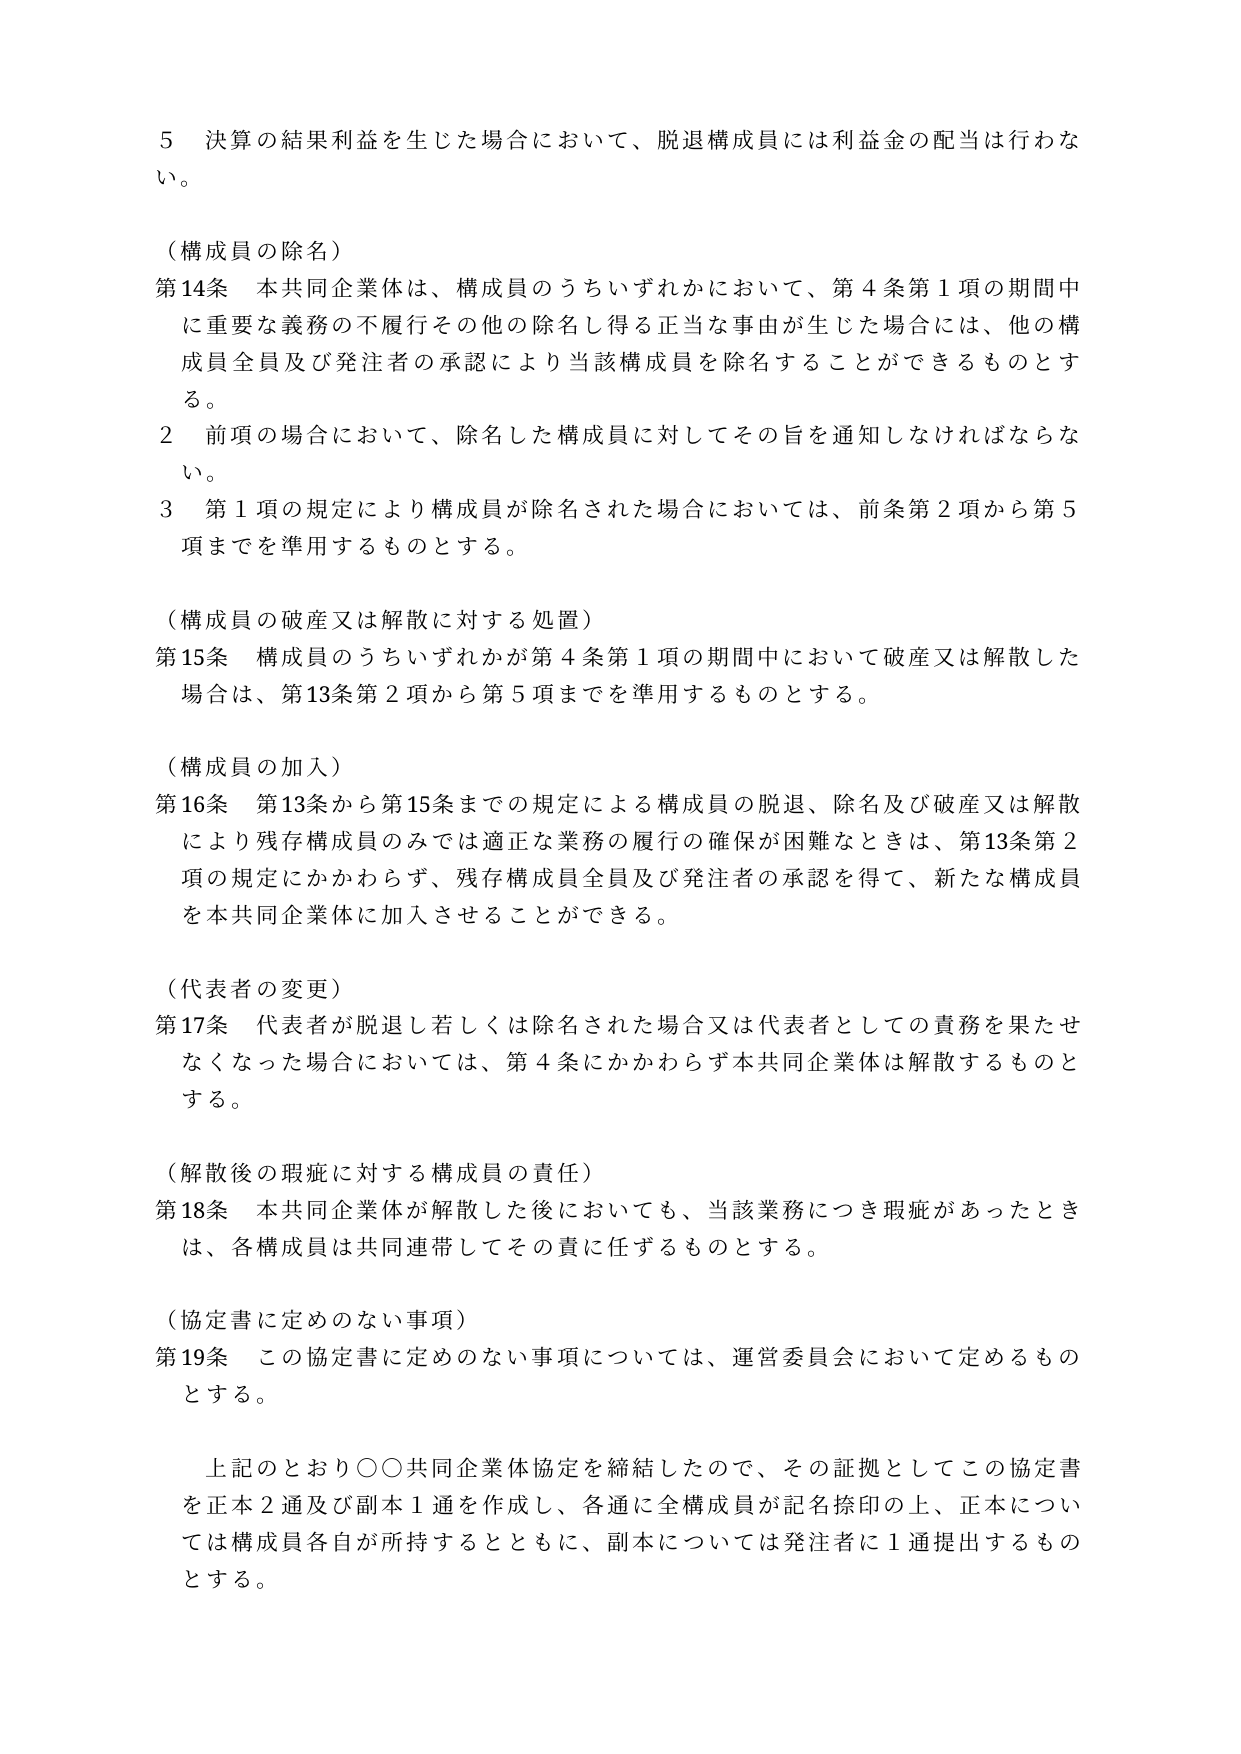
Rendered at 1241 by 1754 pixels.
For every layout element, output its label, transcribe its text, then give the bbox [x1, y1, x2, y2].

text ３ 第１項の規定により構成員が除名された場合においては、前条第２項から第５項までを準用するものとする。 [156, 490, 1084, 563]
text 第19条 この協定書に定めのない事項については、運営委員会において定めるものとする。 [156, 1338, 1084, 1412]
text （構成員の破産又は解散に対する処置） [156, 600, 1084, 637]
text （解散後の瑕疵に対する構成員の責任） [156, 1153, 1084, 1190]
text ２ 前項の場合において、除名した構成員に対してその旨を通知しなければならない。 [156, 416, 1084, 490]
text 上記のとおり○○共同企業体協定を締結したので、その証拠としてこの協定書を正本２通及び副本１通を作成し、各通に全構成員が記名捺印の上、正本については構成員各自が所持するとともに、副本については発注者に１通提出するものとする。 [156, 1448, 1084, 1596]
text ５ 決算の結果利益を生じた場合において、脱退構成員には利益金の配当は行わない。 [156, 121, 1084, 195]
text （構成員の除名） [156, 232, 1084, 268]
text 第18条 本共同企業体が解散した後においても、当該業務につき瑕疵があったときは、各構成員は共同連帯してその責に任ずるものとする。 [156, 1190, 1084, 1264]
text （構成員の加入） [156, 748, 1084, 785]
text （代表者の変更） [156, 969, 1084, 1006]
text 第15条 構成員のうちいずれかが第４条第１項の期間中において破産又は解散した場合は、第13条第２項から第５項までを準用するものとする。 [156, 637, 1084, 711]
text （協定書に定めのない事項） [156, 1301, 1084, 1338]
text 第17条 代表者が脱退し若しくは除名された場合又は代表者としての責務を果たせなくなった場合においては、第４条にかかわらず本共同企業体は解散するものとする。 [156, 1006, 1084, 1117]
text 第16条 第13条から第15条までの規定による構成員の脱退、除名及び破産又は解散により残存構成員のみでは適正な業務の履行の確保が困難なときは、第13条第２項の規定にかかわらず、残存構成員全員及び発注者の承認を得て、新たな構成員を本共同企業体に加入させることができる。 [156, 785, 1084, 932]
text 第14条 本共同企業体は、構成員のうちいずれかにおいて、第４条第１項の期間中に重要な義務の不履行その他の除名し得る正当な事由が生じた場合には、他の構成員全員及び発注者の承認により当該構成員を除名することができるものとする。 [156, 268, 1084, 416]
